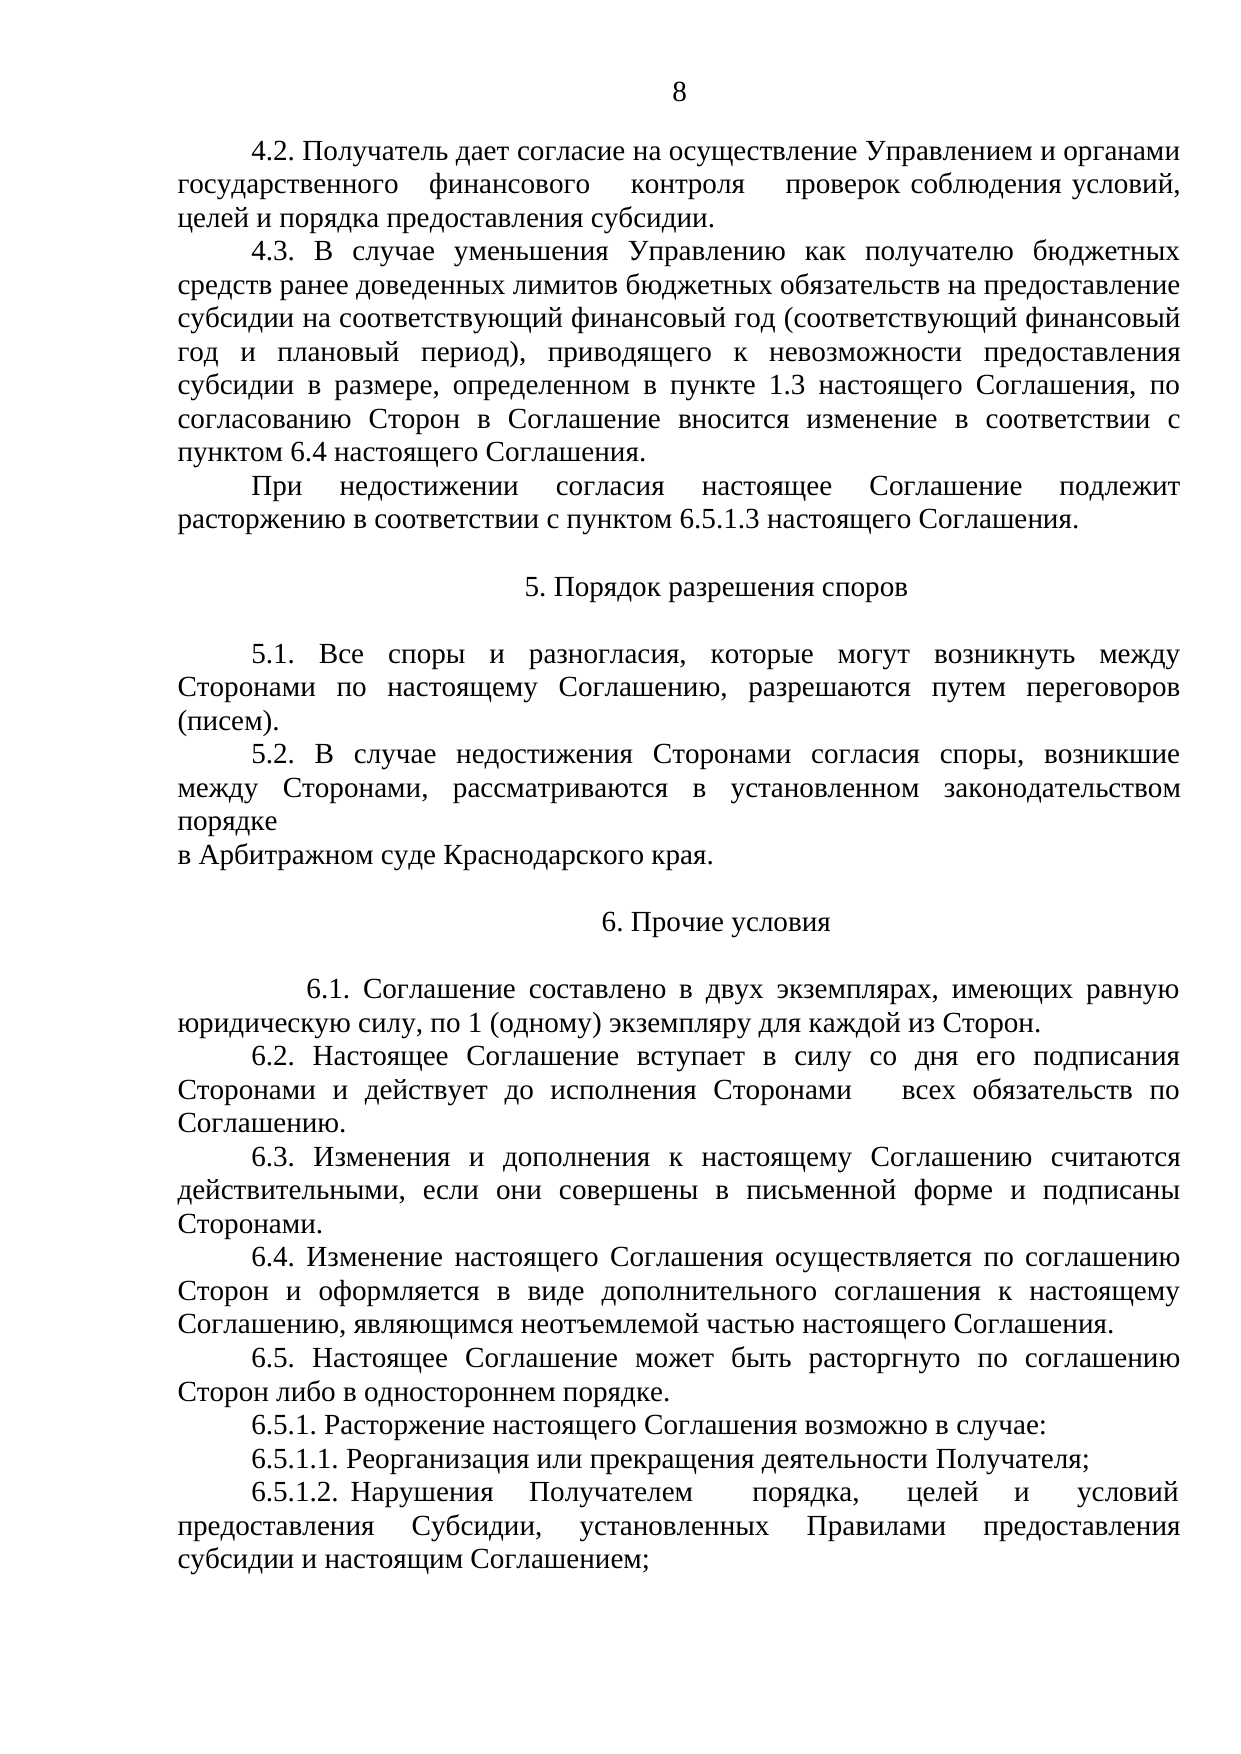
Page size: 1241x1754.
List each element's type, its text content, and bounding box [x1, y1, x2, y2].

text 4.2. Получатель дает согласие на осуществление Управлением и органами государственного финансового контроля проверок соблюдения условий, целей и порядка предоставления субсидии. [177, 133, 1181, 233]
text 6.4. Изменение настоящего Соглашения осуществляется по соглашению Сторон и оформляется в виде дополнительного соглашения к настоящему Соглашению, являющимся неотъемлемой частью настоящего Соглашения. [177, 1239, 1181, 1340]
text При недостижении согласия настоящее Соглашение подлежит расторжению в соответствии с пунктом 6.5.1.3 настоящего Соглашения. [177, 468, 1181, 535]
text 6.5.1. Расторжение настоящего Соглашения возможно в случае: [177, 1407, 1181, 1441]
text 6.1. Соглашение составлено в двух экземплярах, имеющих равную юридическую силу, по 1 (одному) экземпляру для каждой из Сторон. [177, 971, 1181, 1038]
text 6.5. Настоящее Соглашение может быть расторгнуто по соглашению Сторон либо в одностороннем порядке. [177, 1340, 1181, 1407]
text 5.2. В случае недостижения Сторонами согласия споры, возникшие между Сторонами, рассматриваются в установленном законодательством порядке в Арбитражном суде Краснодарского края. [177, 736, 1181, 871]
text 5.1. Все споры и разногласия, которые могут возникнуть между Сторонами по настоящему Соглашению, разрешаются путем переговоров (писем). [177, 636, 1181, 736]
text 6.5.1.2. Нарушения Получателем порядка, целей и условий предоставления Субсидии, установленных Правилами предоставления субсидии и настоящим Соглашением; [177, 1474, 1181, 1575]
text 6.5.1.1. Реорганизация или прекращения деятельности Получателя; [177, 1441, 1181, 1474]
text 5. Порядок разрешения споров [177, 569, 1181, 602]
text 4.3. В случае уменьшения Управлению как получателю бюджетных средств ранее доведенных лимитов бюджетных обязательств на предоставление субсидии на соответствующий финансовый год (соответствующий финансовый год и плановый период), приводящего к невозможности предоставления субсидии в размере, определенном в пункте 1.3 настоящего Соглашения, по согласованию Сторон в Соглашение вносится изменение в соответствии с пунктом 6.4 настоящего Соглашения. [177, 233, 1181, 468]
text 6. Прочие условия [177, 904, 1181, 938]
text 6.3. Изменения и дополнения к настоящему Соглашению считаются действительными, если они совершены в письменной форме и подписаны Сторонами. [177, 1139, 1181, 1239]
text 6.2. Настоящее Соглашение вступает в силу со дня его подписания Сторонами и действует до исполнения Сторонами всех обязательств по Соглашению. [177, 1038, 1181, 1139]
